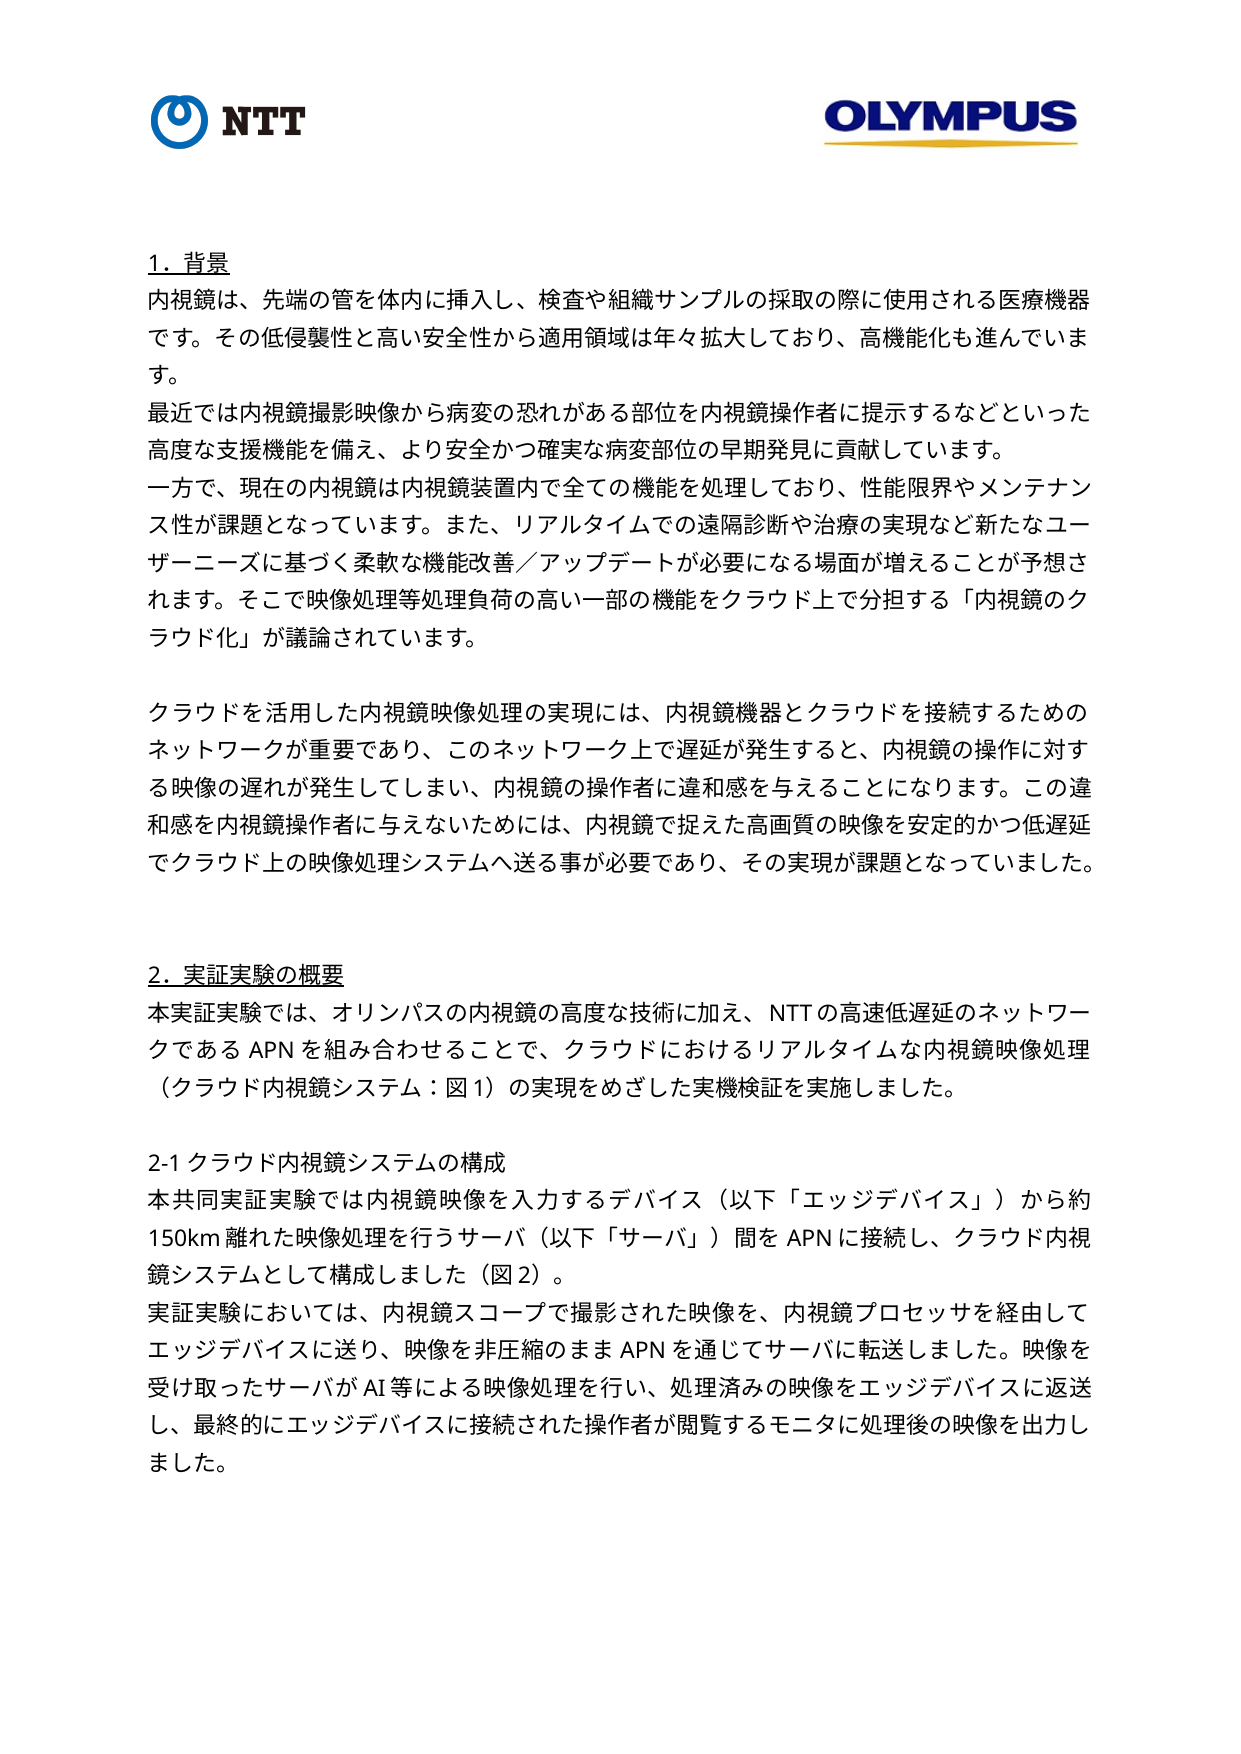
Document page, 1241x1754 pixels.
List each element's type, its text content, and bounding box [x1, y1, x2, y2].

text クラウドを活用した内視鏡映像処理の実現には、内視鏡機器とクラウドを接続するためのネットワークが重要であり、このネットワーク上で遅延が発生すると、内視鏡の操作に対する映像の遅れが発生してしまい、内視鏡の操作者に違和感を与えることになります。この違和感を内視鏡操作者に与えないためには、内視鏡で捉えた高画質の映像を安定的かつ低遅延でクラウド上の映像処理システムへ送る事が必要であり、その実現が課題となっていました。 [148, 692, 1092, 880]
text 一方で、現在の内視鏡は内視鏡装置内で全ての機能を処理しており、性能限界やメンテナンス性が課題となっています。また、リアルタイムでの遠隔診断や治療の実現など新たなユーザーニーズに基づく柔軟な機能改善／アップデートが必要になる場面が増えることが予想されます。そこで映像処理等処理負荷の高い一部の機能をクラウド上で分担する「内視鏡のクラウド化」が議論されています。 [148, 467, 1092, 655]
text 本共同実証実験では内視鏡映像を入力するデバイス（以下「エッジデバイス」）から約150km離れた映像処理を行うサーバ（以下「サーバ」）間をAPNに接続し、クラウド内視鏡システムとして構成しました（図2）。 [148, 1180, 1092, 1292]
picture [147, 91, 309, 153]
text 1．背景 [148, 242, 1092, 280]
text 内視鏡は、先端の管を体内に挿入し、検査や組織サンプルの採取の際に使用される医療機器です。その低侵襲性と高い安全性から適用領域は年々拡大しており、高機能化も進んでいます。 [148, 280, 1092, 392]
text 実証実験においては、内視鏡スコープで撮影された映像を、内視鏡プロセッサを経由してエッジデバイスに送り、映像を非圧縮のままAPNを通じてサーバに転送しました。映像を受け取ったサーバがAI等による映像処理を行い、処理済みの映像をエッジデバイスに返送し、最終的にエッジデバイスに接続された操作者が閲覧するモニタに処理後の映像を出力しました。 [148, 1292, 1092, 1480]
text 本実証実験では、オリンパスの内視鏡の高度な技術に加え、NTTの高速低遅延のネットワークであるAPNを組み合わせることで、クラウドにおけるリアルタイムな内視鏡映像処理（クラウド内視鏡システム：図1）の実現をめざした実機検証を実施しました。 [148, 992, 1092, 1105]
picture [812, 88, 1089, 153]
text 最近では内視鏡撮影映像から病変の恐れがある部位を内視鏡操作者に提示するなどといった高度な支援機能を備え、より安全かつ確実な病変部位の早期発見に貢献しています。 [148, 392, 1092, 467]
text 2-1クラウド内視鏡システムの構成 [148, 1142, 1092, 1180]
text 2．実証実験の概要 [148, 955, 1092, 992]
